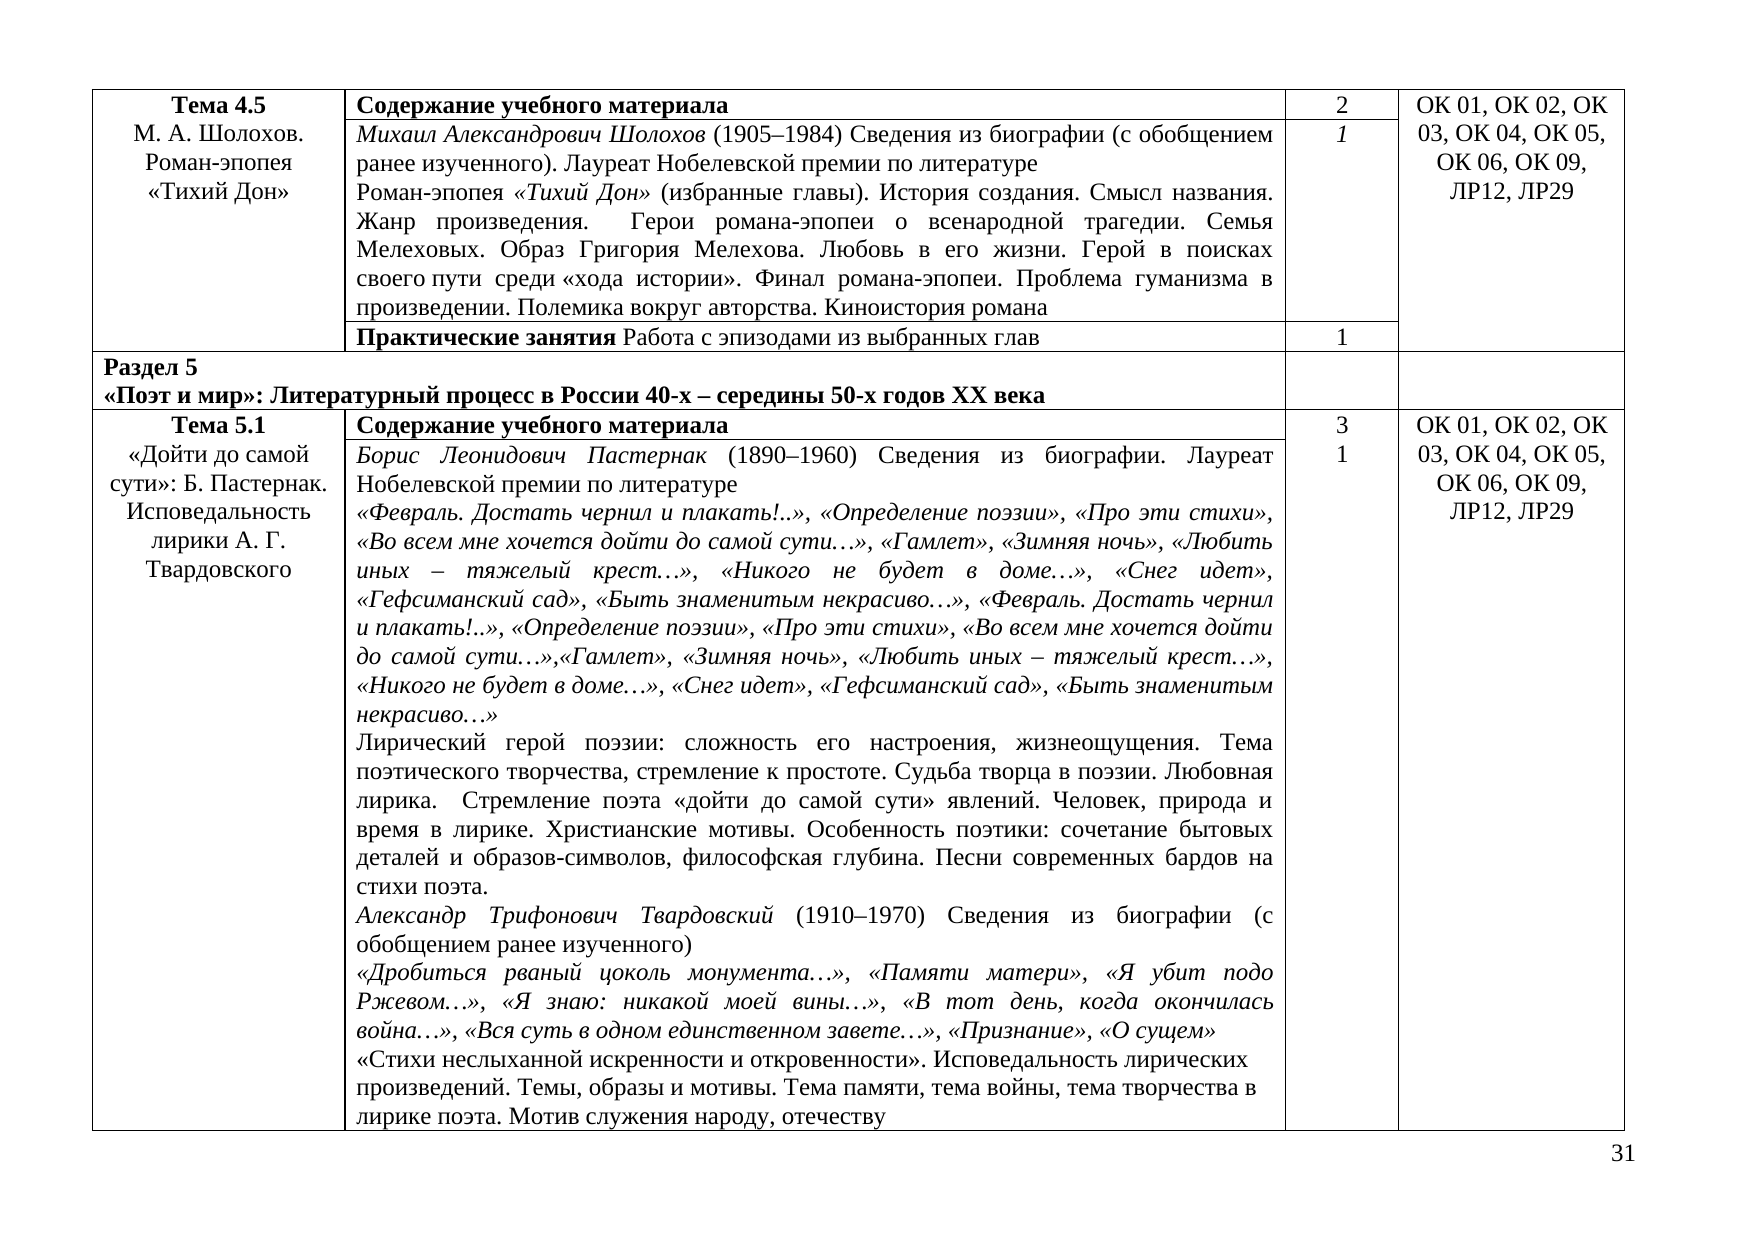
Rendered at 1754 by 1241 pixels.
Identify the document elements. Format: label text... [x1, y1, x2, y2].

table_cell [1286, 352, 1398, 409]
table_cell Практические занятия Работа с эпизодами из выбранных глав [346, 322, 1285, 351]
table_cell [1399, 352, 1624, 409]
table_cell 3 1 [1286, 410, 1398, 1130]
table_cell ОК 01, ОК 02, ОК 03, ОК 04, ОК 05, ОК 06, ОК 09, ЛР12, ЛР29 [1399, 90, 1624, 351]
table_cell 1 [1286, 322, 1398, 351]
table_cell 2 [1286, 90, 1398, 118]
table_cell Содержание учебного материала [346, 90, 1285, 118]
table_cell Тема 4.5 М. А. Шолохов. Роман-эпопея «Тихий Дон» [93, 90, 344, 351]
table_cell Борис Леонидович Пастернак (1890–1960) Сведения из биографии. Лауреат Нобелевской премии по литературе «Февраль. Достать чернил и плакать!..», «Определение поэзии», «Про эти стихи», «Во всем мне хочется дойти до самой сути…», «Гамлет», «Зимняя ночь», «Любить иных – тяжелый крест…», «Никого не будет в доме…», «Снег идет», «Гефсиманский сад», «Быть знаменитым некрасиво…», «Февраль. Достать чернил и плакать!..», «Определение поэзии», «Про эти стихи», «Во всем мне хочется дойти до самой сути…»,«Гамлет», «Зимняя ночь», «Любить иных – тяжелый крест…», «Никого не будет в доме…», «Снег идет», «Гефсиманский сад», «Быть знаменитым некрасиво…» Лирический герой поэзии: сложность его настроения, жизнеощущения. Тема поэтического творчества, стремление к простоте. Судьба творца в поэзии. Любовная лирика. Стремление поэта «дойти до самой сути» явлений. Человек, природа и время в лирике. Христианские мотивы. Особенность поэтики: сочетание бытовых деталей и образов-символов, философская глубина. Песни современных бардов на стихи поэта. Александр Трифонович Твардовский (1910–1970) Сведения из биографии (с обобщением ранее изученного) «Дробиться рваный цоколь монумента…», «Памяти матери», «Я убит подо Ржевом…», «Я знаю: никакой моей вины…», «В тот день, когда окончилась война…», «Вся суть в одном единственном завете…», «Признание», «О сущем» «Стихи неслыханной искренности и откровенности». Исповедальность лирических произведений. Темы, образы и мотивы. Тема памяти, тема войны, тема творчества в лирике поэта. Мотив служения народу, отечеству [346, 440, 1285, 1130]
table_cell Михаил Александрович Шолохов (1905–1984) Сведения из биографии (с обобщением ранее изученного). Лауреат Нобелевской премии по литературе Роман-эпопея «Тихий Дон» (избранные главы). История создания. Смысл названия. Жанр произведения. Герои романа-эпопеи о всенародной трагедии. Семья Мелеховых. Образ Григория Мелехова. Любовь в его жизни. Герой в поисках своего пути среди «хода истории». Финал романа-эпопеи. Проблема гуманизма в произведении. Полемика вокруг авторства. Киноистория романа [346, 120, 1285, 321]
table_cell Раздел 5 «Поэт и мир»: Литературный процесс в России 40-х – середины 50-х годов ХХ века [93, 352, 1285, 409]
table_cell 1 [1286, 120, 1398, 321]
table_cell Тема 5.1 «Дойти до самой сути»: Б. Пастернак. Исповедальность лирики А. Г. Твардовского [93, 410, 344, 1130]
table_cell ОК 01, ОК 02, ОК 03, ОК 04, ОК 05, ОК 06, ОК 09, ЛР12, ЛР29 [1399, 410, 1624, 1130]
table_cell Содержание учебного материала [346, 410, 1285, 439]
